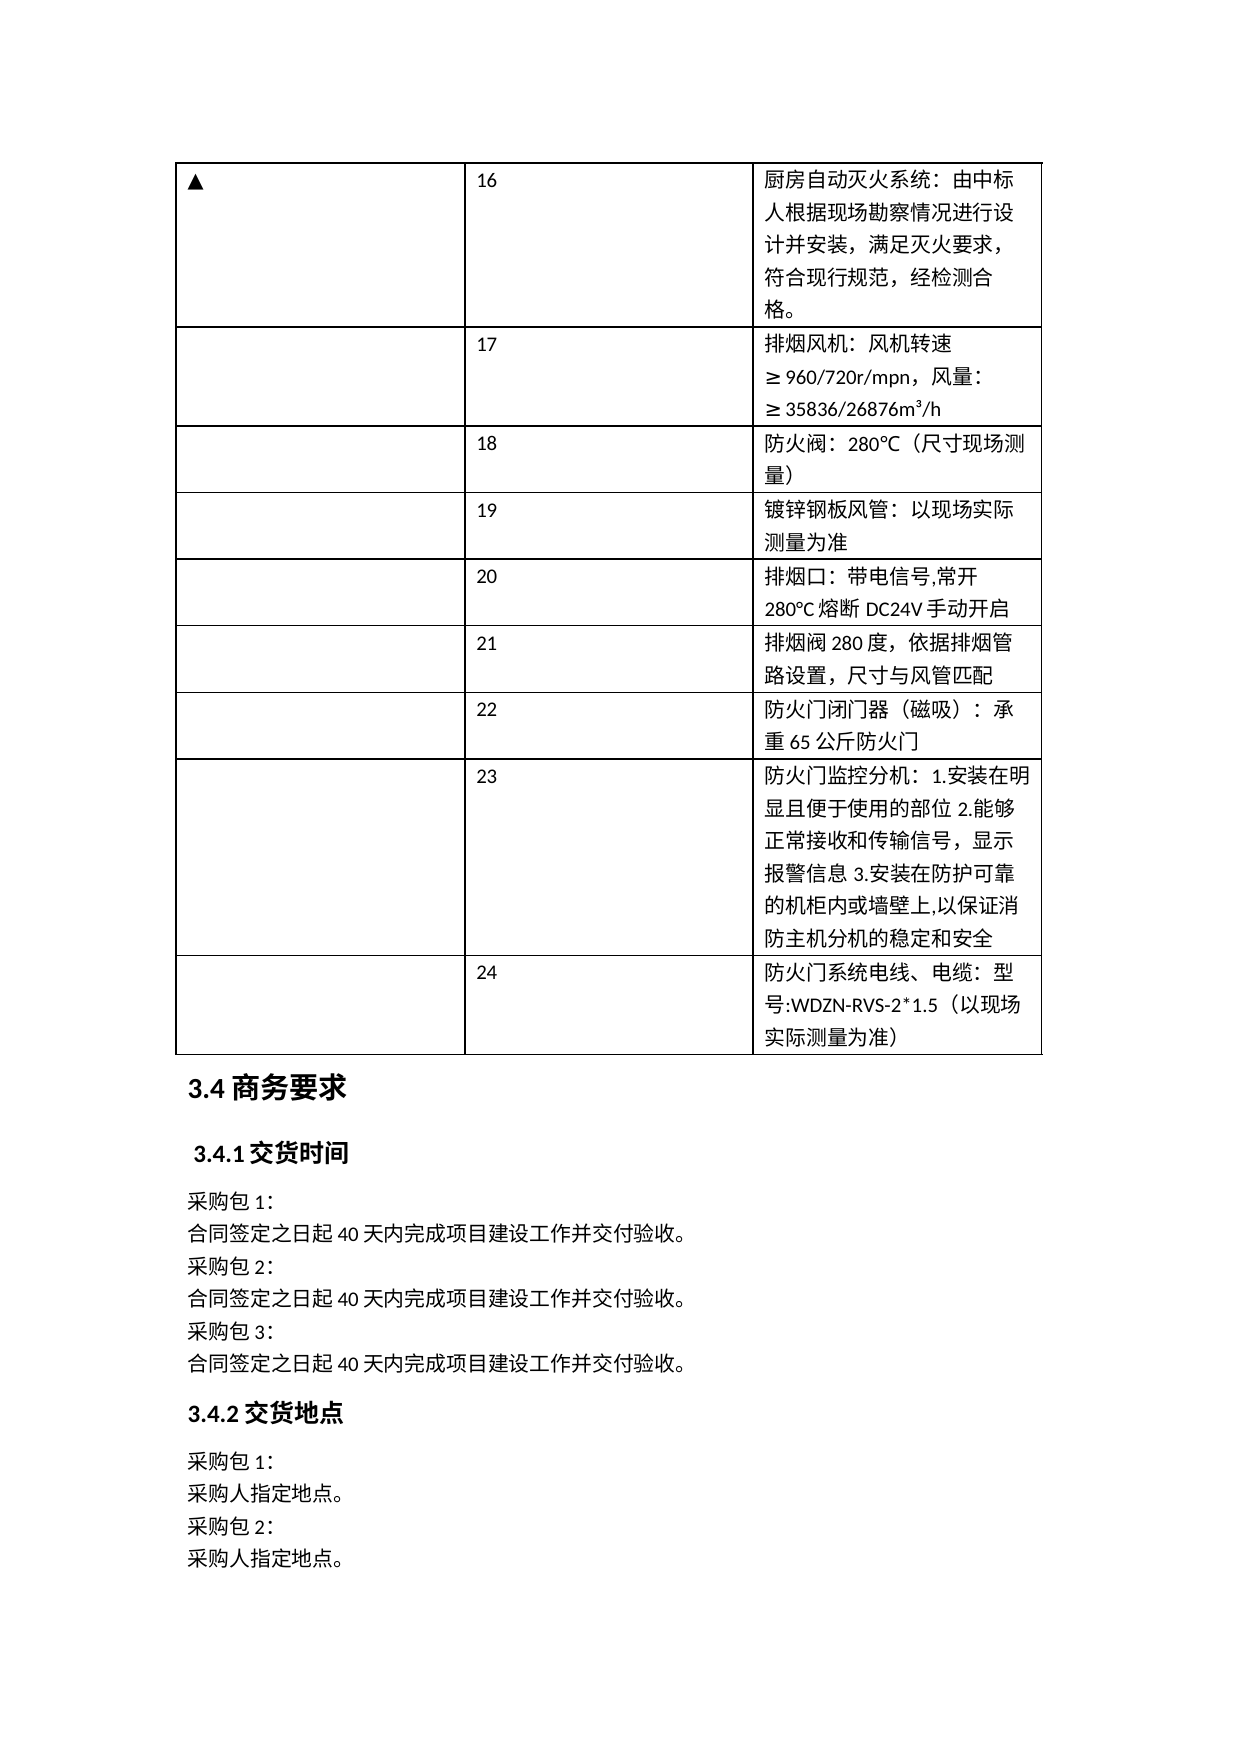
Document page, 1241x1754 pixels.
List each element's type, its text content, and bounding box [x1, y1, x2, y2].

text 采购包2： [187, 1510, 1053, 1543]
table_cell 防火阀：280℃（尺寸现场测量） [754, 427, 1041, 492]
text 采购包1： [187, 1445, 1053, 1478]
table_cell 23 [466, 760, 752, 954]
table_cell [177, 956, 464, 1053]
table_cell [177, 693, 464, 758]
table_cell 24 [466, 956, 752, 1053]
table_cell 17 [466, 328, 752, 425]
table_cell ▲ [177, 164, 464, 326]
table_cell 排烟阀280度，依据排烟管路设置，尺寸与风管匹配 [754, 626, 1041, 691]
table_cell 16 [466, 164, 752, 326]
table_cell [177, 626, 464, 691]
text 采购包2： [187, 1250, 1053, 1283]
text 合同签定之日起40天内完成项目建设工作并交付验收。 [187, 1348, 1053, 1380]
text 采购人指定地点。 [187, 1478, 1053, 1510]
table_cell 厨房自动灭火系统：由中标人根据现场勘察情况进行设计并安装，满足灭火要求，符合现行规范，经检测合格。 [754, 164, 1041, 326]
table_cell 22 [466, 693, 752, 758]
table_cell 排烟风机：风机转速≥960/720r/mpn，风量：≥35836/26876m³/h [754, 328, 1041, 425]
text 采购人指定地点。 [187, 1543, 1053, 1575]
table_cell 防火门系统电线、电缆：型号:WDZN-RVS-2*1.5（以现场实际测量为准） [754, 956, 1041, 1053]
text 合同签定之日起40天内完成项目建设工作并交付验收。 [187, 1283, 1053, 1315]
table_cell 镀锌钢板风管：以现场实际测量为准 [754, 493, 1041, 558]
table_cell 防火门监控分机：1.安装在明显且便于使用的部位 2.能够正常接收和传输信号，显示报警信息 3.安装在防护可靠的机柜内或墙壁上,以保证消防主机分机的稳定和安全 [754, 760, 1041, 954]
table_cell [177, 560, 464, 625]
text 合同签定之日起40天内完成项目建设工作并交付验收。 [187, 1218, 1053, 1250]
table_cell 20 [466, 560, 752, 625]
text 3.4.2交货地点 [187, 1380, 1053, 1445]
table_cell 防火门闭门器（磁吸）：承重65公斤防火门 [754, 693, 1041, 758]
table_cell 排烟口：带电信号,常开280°C熔断 DC24V手动开启 [754, 560, 1041, 625]
table_cell 18 [466, 427, 752, 492]
table_cell [177, 760, 464, 954]
text 采购包3： [187, 1315, 1053, 1348]
table_cell [177, 427, 464, 492]
table_cell [177, 493, 464, 558]
table_cell [177, 328, 464, 425]
table_cell 19 [466, 493, 752, 558]
text 采购包1： [187, 1185, 1053, 1218]
table_cell 21 [466, 626, 752, 691]
text 3.4商务要求 [187, 1055, 1053, 1120]
text 3.4.1交货时间 [187, 1120, 1053, 1185]
